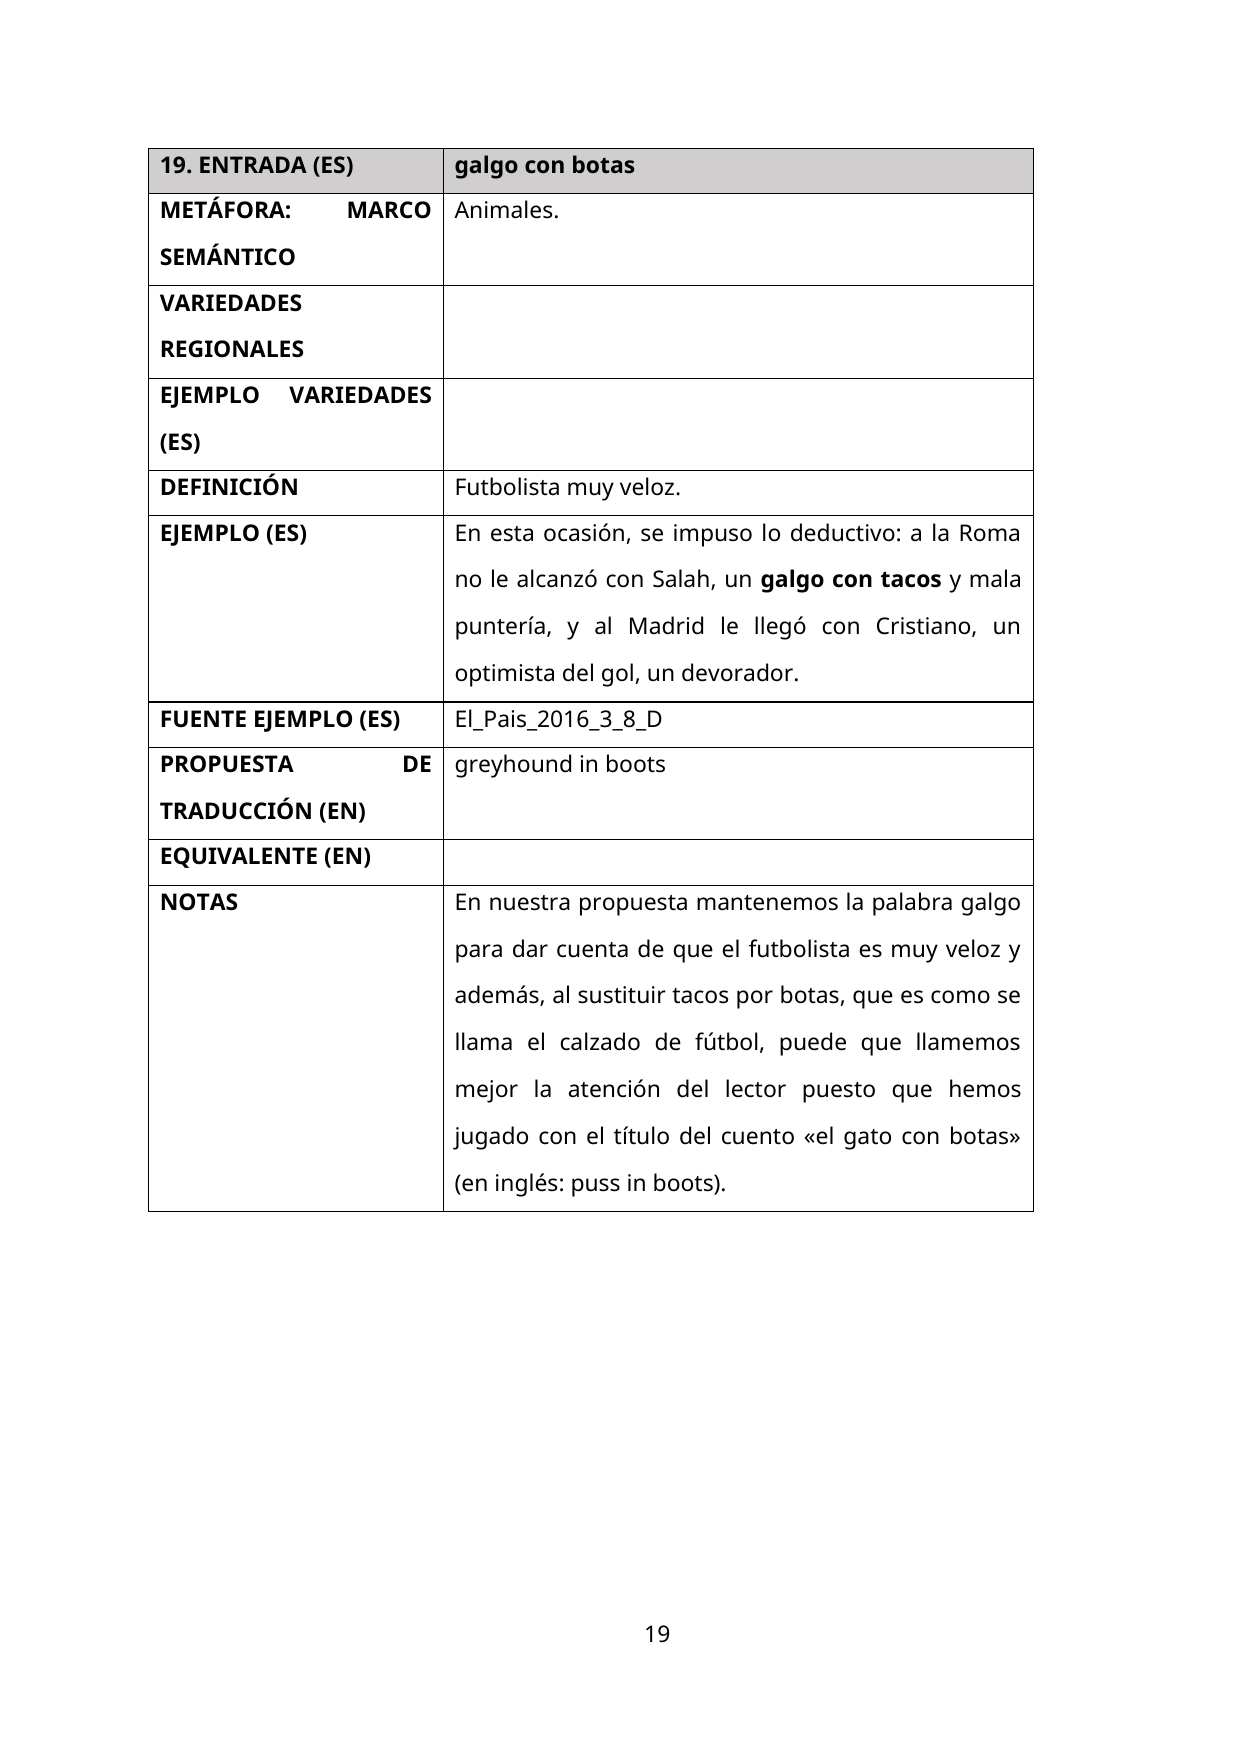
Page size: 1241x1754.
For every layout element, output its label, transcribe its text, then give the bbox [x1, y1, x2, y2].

table_cell [444, 286, 1033, 378]
table_cell DEFINICIÓN [149, 471, 443, 515]
table_header 19. ENTRADA (ES) [149, 149, 443, 193]
table_cell METÁFORA: MARCO SEMÁNTICO [149, 194, 443, 285]
table_cell EJEMPLO (ES) [149, 516, 443, 701]
table_cell VARIEDADES REGIONALES [149, 286, 443, 378]
table_header galgo con botas [444, 149, 1033, 193]
table_cell [444, 840, 1033, 884]
table_cell FUENTE EJEMPLO (ES) [149, 703, 443, 747]
table_cell En esta ocasión, se impuso lo deductivo: a la Roma no le alcanzó con Salah, un galgo con tacos y mala puntería, y al Madrid le llegó con Cristiano, un optimista del gol, un devorador. [444, 516, 1033, 701]
table_cell EJEMPLO VARIEDADES (ES) [149, 379, 443, 470]
table_cell Futbolista muy veloz. [444, 471, 1033, 515]
table_cell greyhound in boots [444, 748, 1033, 839]
table_cell NOTAS [149, 886, 443, 1211]
table_cell El_Pais_2016_3_8_D [444, 703, 1033, 747]
table_cell PROPUESTA DE TRADUCCIÓN (EN) [149, 748, 443, 839]
table_cell En nuestra propuesta mantenemos la palabra galgo para dar cuenta de que el futbolista es muy veloz y además, al sustituir tacos por botas, que es como se llama el calzado de fútbol, puede que llamemos mejor la atención del lector puesto que hemos jugado con el título del cuento «el gato con botas» (en inglés: puss in boots). [444, 886, 1033, 1211]
table_cell EQUIVALENTE (EN) [149, 840, 443, 884]
table_cell Animales. [444, 194, 1033, 285]
table_cell [444, 379, 1033, 470]
